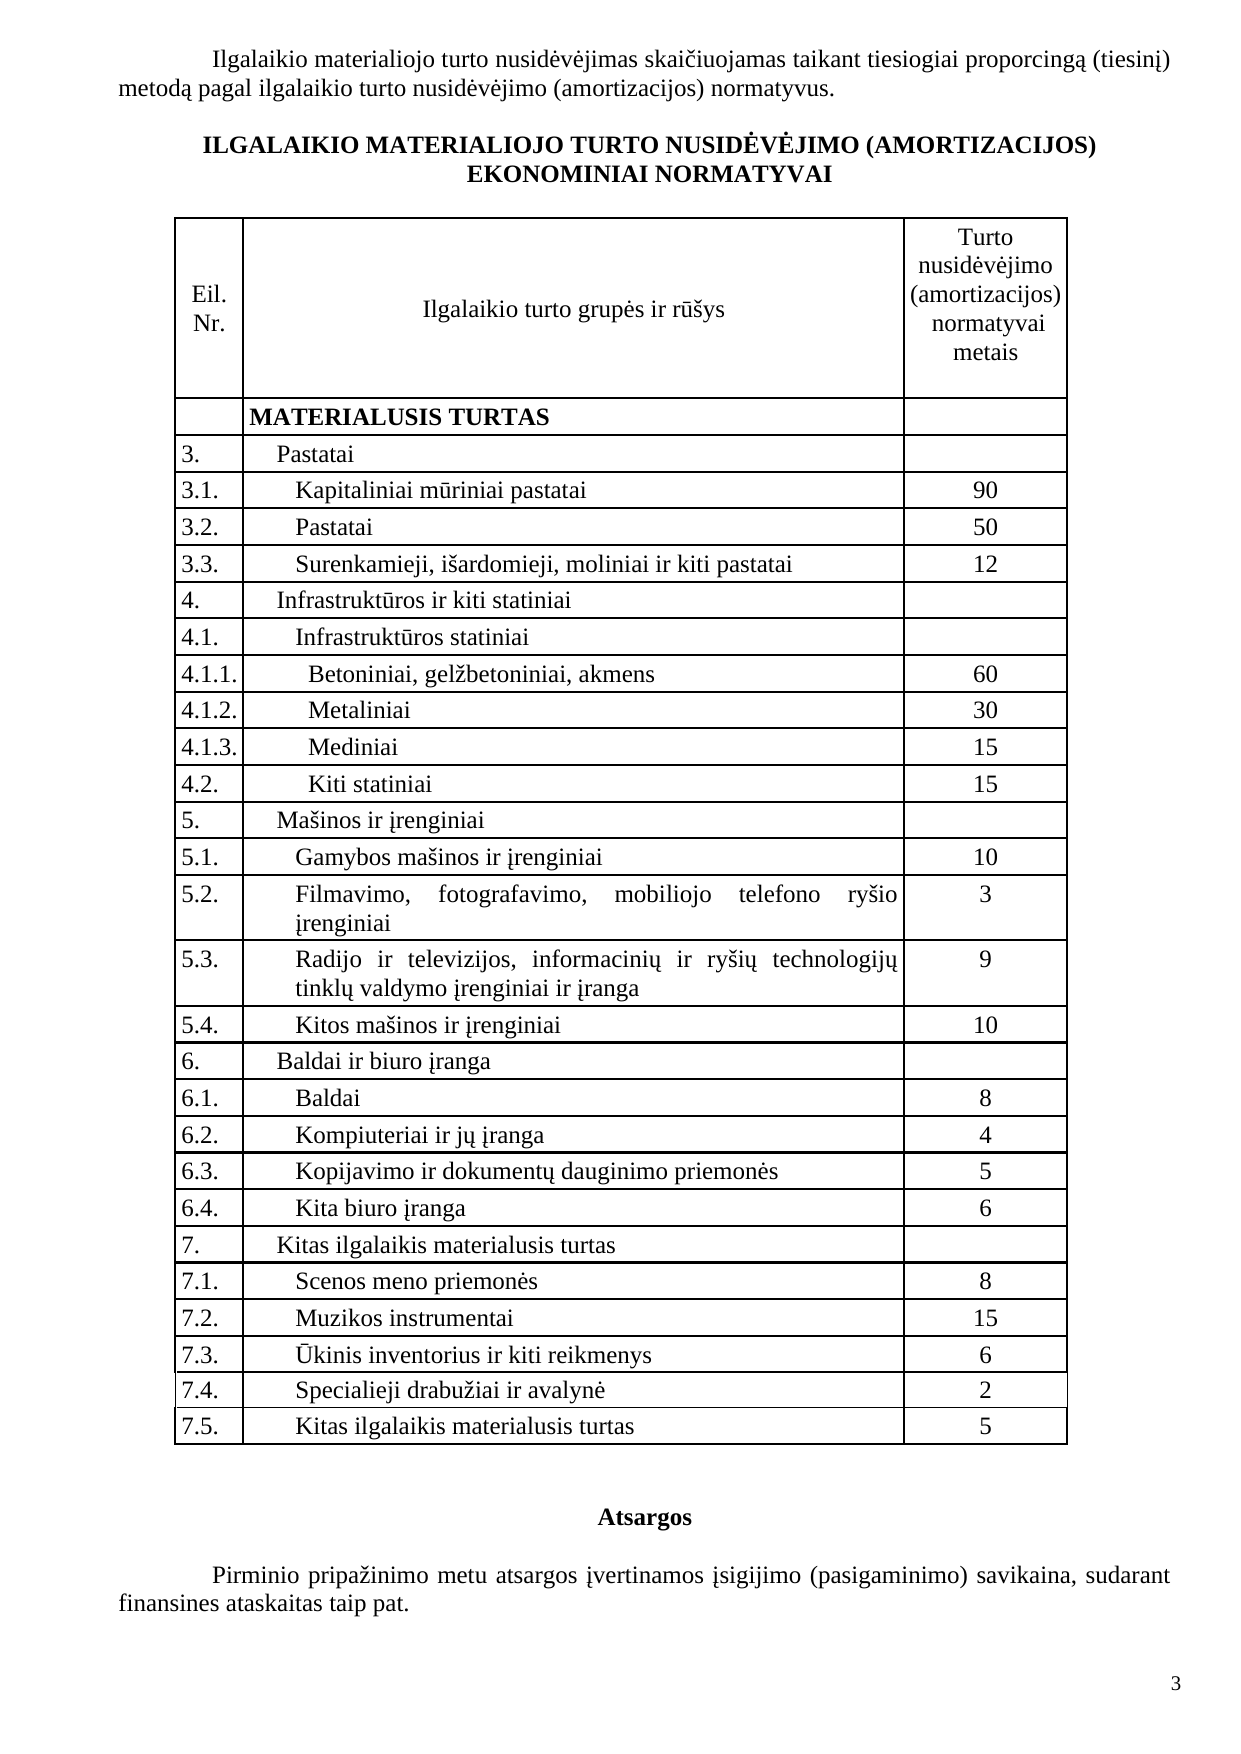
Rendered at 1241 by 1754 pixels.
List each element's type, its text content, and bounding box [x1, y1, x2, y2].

table_cell 6.3. [176, 1154, 242, 1188]
table_cell Radijo ir televizijos, informacinių ir ryšių technologijų tinklų valdymo įrenginiai ir įranga [244, 941, 903, 1005]
table_cell 4.1.2. [176, 693, 242, 727]
table_cell 4 [905, 1117, 1066, 1151]
table_cell Mašinos ir įrenginiai [244, 803, 903, 837]
table_cell Betoniniai, gelžbetoniniai, akmens [244, 656, 903, 691]
table_cell [905, 399, 1066, 434]
table_cell Specialieji drabužiai ir avalynė [244, 1373, 903, 1407]
table_cell 3 [905, 876, 1066, 939]
table_cell 8 [905, 1264, 1066, 1298]
table_cell 7. [176, 1227, 242, 1261]
table_cell 2 [905, 1373, 1067, 1407]
table_cell Pastatai [244, 509, 903, 544]
table_header Eil. Nr. [176, 219, 242, 397]
table_cell 3.2. [176, 509, 242, 544]
text Pirminio pripažinimo metu atsargos įvertinamos įsigijimo (pasigaminimo) savikaina, sudarant finansines ataskaitas taip pat. [118, 1560, 1171, 1617]
table_cell 6. [176, 1044, 242, 1078]
table_cell 60 [905, 656, 1066, 691]
table_cell 10 [905, 839, 1066, 874]
text ILGALAIKIO MATERIALIOJO TURTO NUSIDĖVĖJIMO (AMORTIZACIJOS) EKONOMINIAI NORMATYVAI [118, 131, 1181, 188]
table_cell 6.1. [176, 1080, 242, 1115]
table_cell 3. [176, 436, 242, 471]
table_header Turto nusidėvėjimo (amortizacijos) normatyvai metais [905, 219, 1066, 397]
table_cell 6 [905, 1337, 1066, 1371]
table_cell Kompiuteriai ir jų įranga [244, 1117, 903, 1151]
table_cell Mediniai [244, 729, 903, 764]
table_cell 5.1. [176, 839, 242, 874]
table_cell [905, 619, 1066, 654]
table_cell 4. [176, 583, 242, 617]
table_cell Scenos meno priemonės [244, 1264, 903, 1298]
table_cell 5.4. [176, 1007, 242, 1041]
table_cell Kitas ilgalaikis materialusis turtas [244, 1227, 903, 1261]
table_cell Ūkinis inventorius ir kiti reikmenys [244, 1337, 903, 1371]
table_cell [905, 803, 1066, 837]
table_cell Pastatai [244, 436, 903, 471]
table_cell 7.1. [176, 1264, 242, 1298]
table_cell Kitas ilgalaikis materialusis turtas [244, 1408, 903, 1443]
table_cell MATERIALUSIS TURTAS [244, 399, 903, 434]
table_cell 10 [905, 1007, 1066, 1041]
table_cell 5 [905, 1154, 1066, 1188]
table_cell Metaliniai [244, 693, 903, 727]
table_cell Baldai ir biuro įranga [244, 1044, 903, 1078]
table_cell [905, 1044, 1066, 1078]
table_cell Kiti statiniai [244, 766, 903, 801]
table_cell 4.1.3. [176, 729, 242, 764]
table_cell 6.2. [176, 1117, 242, 1151]
table_cell 5 [905, 1408, 1066, 1443]
table_cell 50 [905, 509, 1066, 544]
table_cell [176, 399, 242, 434]
text Ilgalaikio materialiojo turto nusidėvėjimas skaičiuojamas taikant tiesiogiai proporcingą (tiesinį) metodą pagal ilgalaikio turto nusidėvėjimo (amortizacijos) normatyvus. [118, 44, 1171, 102]
table_cell 3.1. [176, 473, 242, 507]
table_cell Infrastruktūros ir kiti statiniai [244, 583, 903, 617]
table_cell [905, 1227, 1066, 1261]
table_header Ilgalaikio turto grupės ir rūšys [244, 219, 903, 397]
table_cell Muzikos instrumentai [244, 1300, 903, 1335]
table_cell 4.2. [176, 766, 242, 801]
table_cell 4.1. [176, 619, 242, 654]
table_cell 15 [905, 766, 1066, 801]
table_cell 90 [905, 473, 1066, 507]
table_cell [905, 436, 1066, 471]
table_cell Kitos mašinos ir įrenginiai [244, 1007, 903, 1041]
table_cell 8 [905, 1080, 1066, 1115]
table_cell Kita biuro įranga [244, 1190, 903, 1225]
table_cell 15 [905, 1300, 1066, 1335]
table_cell Gamybos mašinos ir įrenginiai [244, 839, 903, 874]
table_cell 6.4. [176, 1190, 242, 1225]
table_cell 3.3. [176, 546, 242, 581]
table_cell [905, 583, 1066, 617]
table_cell 12 [905, 546, 1066, 581]
table_cell 9 [905, 941, 1066, 1005]
table_cell Infrastruktūros statiniai [244, 619, 903, 654]
table_cell 7.4. [176, 1372, 242, 1407]
table_cell 30 [905, 693, 1066, 727]
table_cell 5.3. [176, 941, 242, 1005]
table_cell Kapitaliniai mūriniai pastatai [244, 473, 903, 507]
table_cell Kopijavimo ir dokumentų dauginimo priemonės [244, 1154, 903, 1188]
table_cell 6 [905, 1190, 1066, 1225]
table_cell 5. [176, 803, 242, 837]
table_cell 4.1.1. [176, 656, 242, 691]
table_cell Baldai [244, 1080, 903, 1115]
table_cell 5.2. [176, 876, 242, 939]
table_cell 7.2. [176, 1300, 242, 1335]
table_cell Surenkamieji, išardomieji, moliniai ir kiti pastatai [244, 546, 903, 581]
subtitle Atsargos [118, 1502, 1171, 1531]
table_cell 7.5. [176, 1408, 242, 1443]
table_cell Filmavimo, fotografavimo, mobiliojo telefono ryšio įrenginiai [244, 876, 903, 939]
table_cell 7.3. [176, 1337, 242, 1371]
table_cell 15 [905, 729, 1066, 764]
